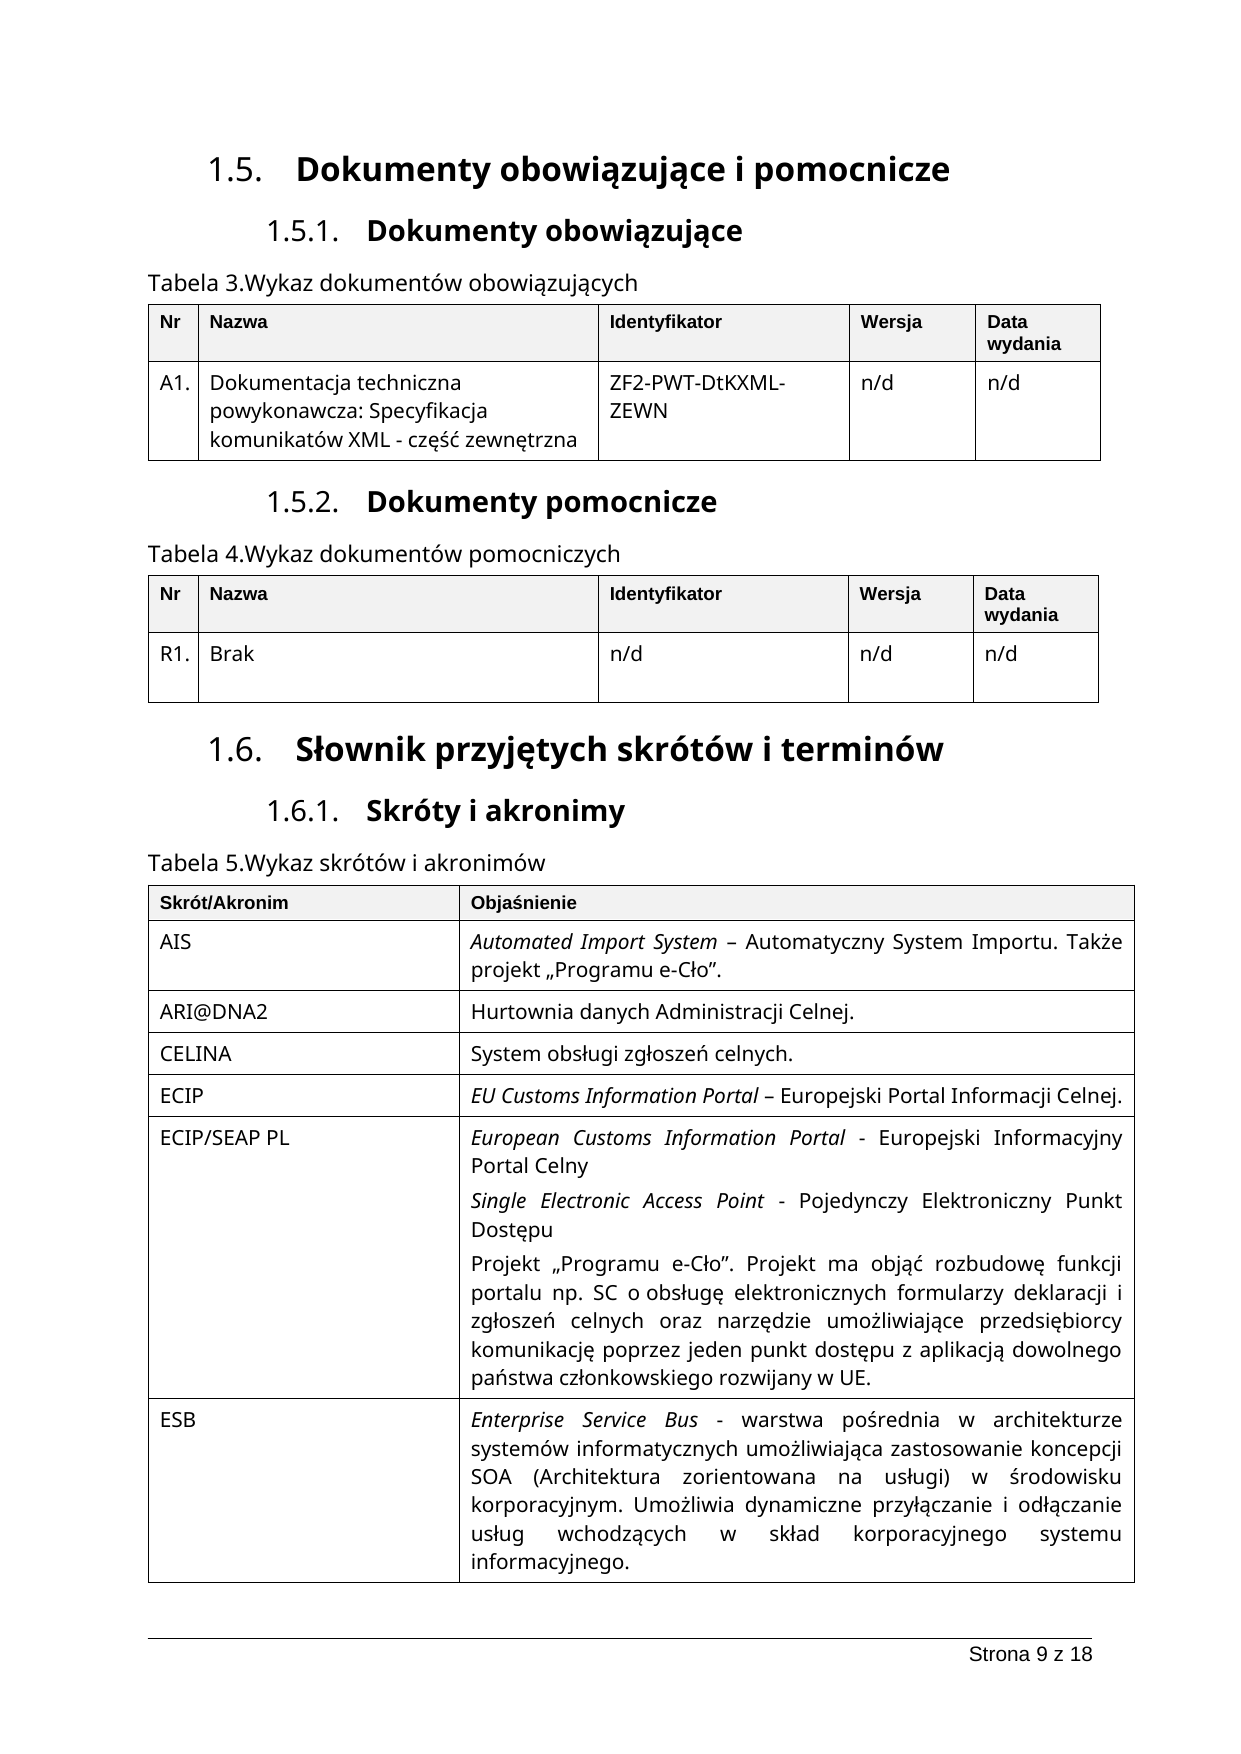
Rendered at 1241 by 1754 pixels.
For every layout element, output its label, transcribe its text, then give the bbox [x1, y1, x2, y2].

subtitle Dokumenty obowiązujące i pomocnicze [207, 148, 1092, 189]
table_cell [149, 633, 198, 702]
table_cell [149, 362, 198, 459]
table_cell n/d [599, 633, 848, 702]
table_cell ARI@DNA2 [149, 991, 459, 1032]
table_header Nr [149, 305, 198, 361]
table_header Nr [149, 576, 198, 632]
table_cell European Customs Information Portal - Europejski Informacyjny Portal Celny Single Electronic Access Point - Pojedynczy Elektroniczny Punkt Dostępu Projekt „Programu e-Cło”. Projekt ma objąć rozbudowę funkcji portalu np. SC o obsługę elektronicznych formularzy deklaracji i zgłoszeń celnych oraz narzędzie umożliwiające przedsiębiorcy komunikację poprzez jeden punkt dostępu z aplikacją dowolnego państwa członkowskiego rozwijany w UE. [460, 1117, 1134, 1398]
table_cell ECIP/SEAP PL [149, 1117, 459, 1398]
subtitle Skróty i akronimy [266, 795, 1092, 828]
table_header Wersja [850, 305, 975, 361]
table_cell CELINA [149, 1033, 459, 1074]
table_header Wersja [849, 576, 973, 632]
table_cell EU Customs Information Portal – Europejski Portal Informacji Celnej. [460, 1075, 1134, 1116]
table_cell n/d [850, 362, 975, 459]
table_cell AIS [149, 921, 459, 990]
table_header Identyfikator [599, 305, 849, 361]
table_cell n/d [849, 633, 973, 702]
table_cell ESB [149, 1399, 459, 1582]
table_cell Dokumentacja techniczna powykonawcza: Specyfikacja komunikatów XML - część zewnętrzna [199, 362, 598, 459]
table_header Nazwa [199, 305, 598, 361]
table_header Nazwa [199, 576, 598, 632]
table_cell n/d [974, 633, 1098, 702]
table_cell System obsługi zgłoszeń celnych. [460, 1033, 1134, 1074]
table_cell Automated Import System – Automatyczny System Importu. Także projekt „Programu e-Cło”. [460, 921, 1134, 990]
table_cell Brak [199, 633, 598, 702]
table_cell ECIP [149, 1075, 459, 1116]
subtitle Słownik przyjętych skrótów i terminów [207, 728, 1092, 770]
table_cell Enterprise Service Bus - warstwa pośrednia w architekturze systemów informatycznych umożliwiająca zastosowanie koncepcji SOA (Architektura zorientowana na usługi) w środowisku korporacyjnym. Umożliwia dynamiczne przyłączanie i odłączanie usług wchodzących w skład korporacyjnego systemu informacyjnego. [460, 1399, 1134, 1582]
table_cell Hurtownia danych Administracji Celnej. [460, 991, 1134, 1032]
table_cell ZF2-PWT-DtKXML-ZEWN [599, 362, 849, 459]
table_header Identyfikator [599, 576, 848, 632]
table_header Data wydania [976, 305, 1100, 361]
table_header Objaśnienie [460, 886, 1134, 919]
table_cell n/d [976, 362, 1100, 459]
table_header Data wydania [974, 576, 1098, 632]
table_header Skrót/Akronim [149, 886, 459, 919]
subtitle Dokumenty pomocnicze [266, 486, 1092, 519]
subtitle Dokumenty obowiązujące [266, 214, 1092, 248]
